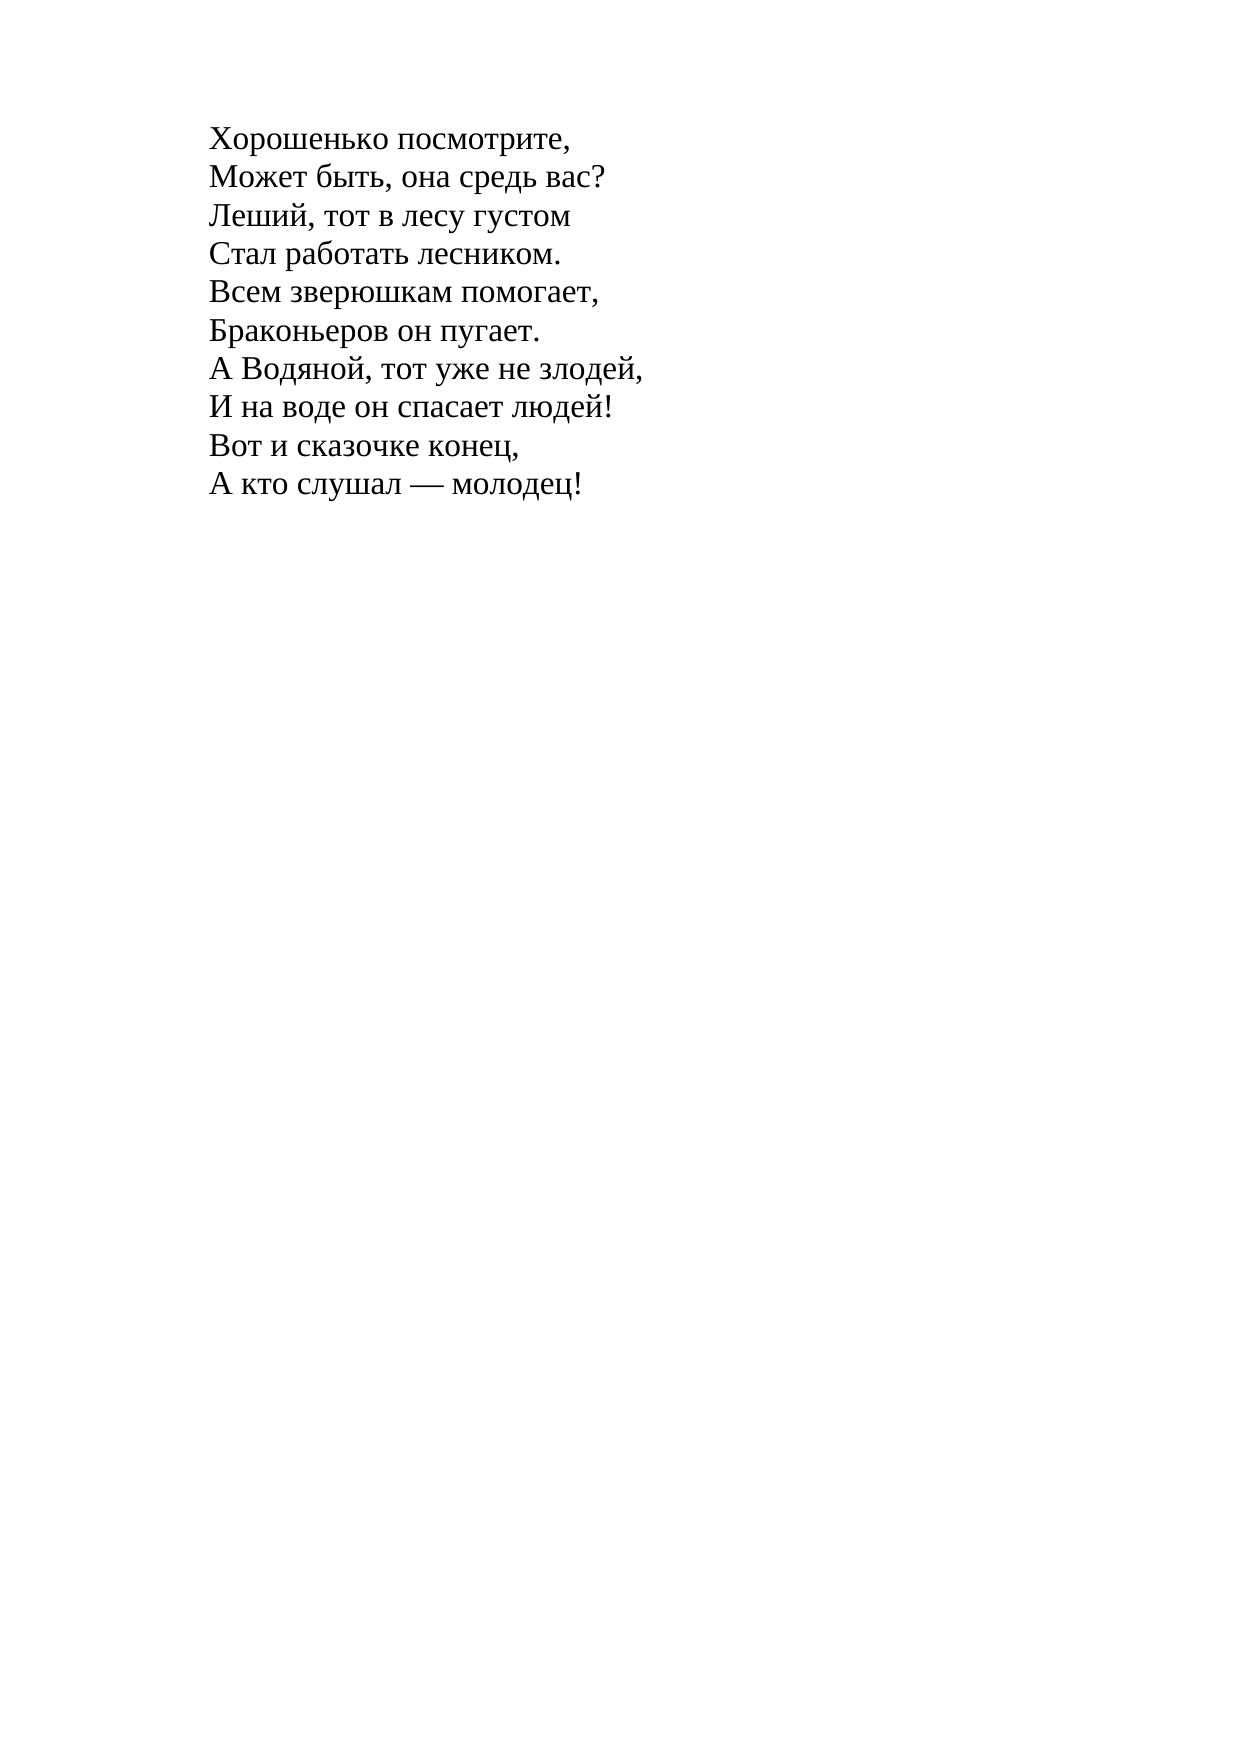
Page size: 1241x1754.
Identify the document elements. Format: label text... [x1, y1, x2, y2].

text А Водяной, тот уже не злодей, [177, 348, 1152, 386]
text Стал работать лесником. [177, 233, 1152, 271]
text Браконьеров он пугает. [177, 310, 1152, 348]
text Может быть, она средь вас? [177, 156, 1152, 195]
text Вот и сказочке конец, [177, 425, 1152, 463]
text Всем зверюшкам помогает, [177, 271, 1152, 310]
text А кто слушал — молодец! [177, 463, 1152, 501]
text Леший, тот в лесу густом [177, 195, 1152, 233]
text Хорошенько посмотрите, [177, 118, 1152, 156]
text И на воде он спасает людей! [177, 386, 1152, 425]
